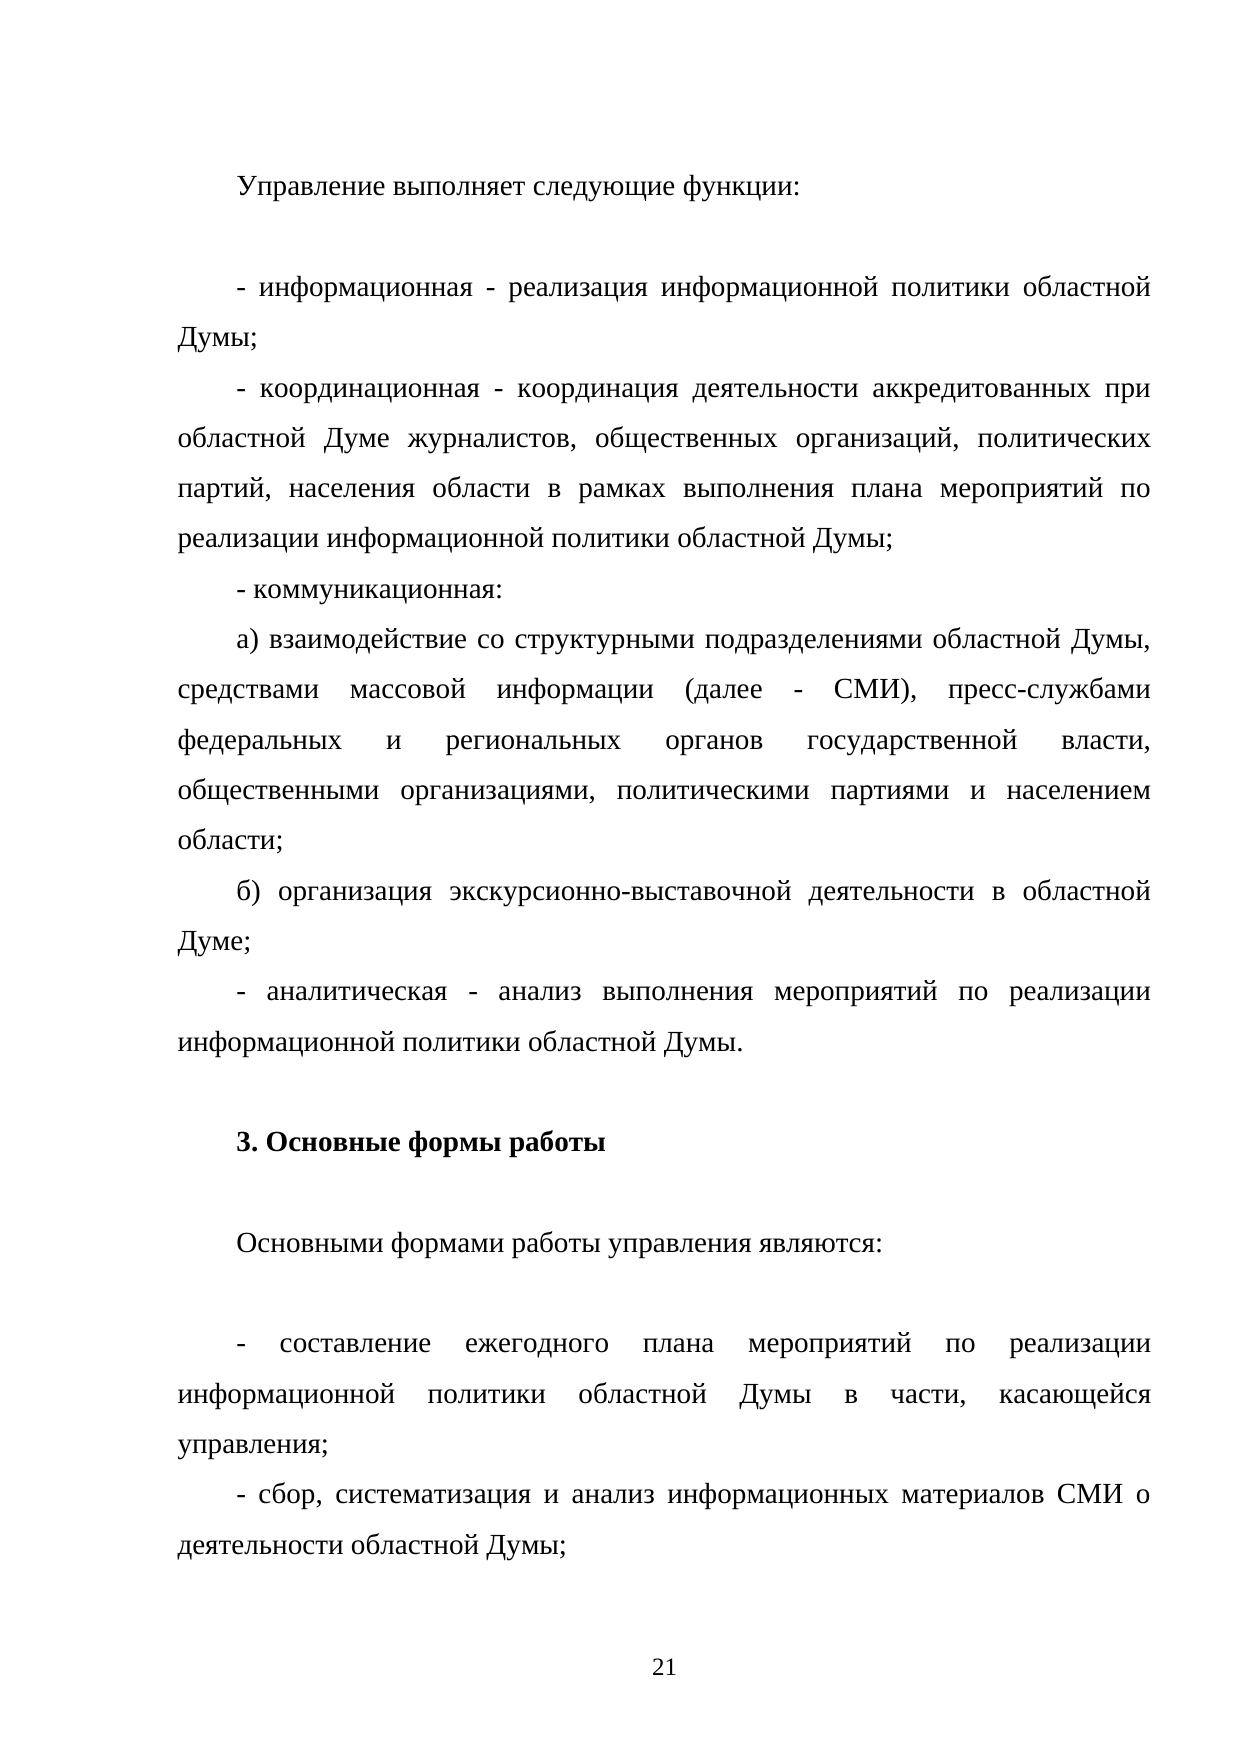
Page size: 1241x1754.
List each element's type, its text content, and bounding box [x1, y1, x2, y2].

list - составление ежегодного плана мероприятий по реализации информационной политики областной Думы в части, касающейся управления; [177, 1326, 1152, 1460]
list - сбор, систематизация и анализ информационных материалов СМИ о деятельности областной Думы; [177, 1477, 1152, 1560]
text - информационная - реализация информационной политики областной Думы; [177, 269, 1152, 353]
list Основными формами работы управления являются: [177, 1225, 1152, 1258]
text б) организация экскурсионно-выставочной деятельности в областной Думе; [177, 873, 1152, 957]
list 3. Основные формы работы [177, 1124, 1152, 1158]
text - коммуникационная: [177, 571, 1152, 604]
list - аналитическая - анализ выполнения мероприятий по реализации информационной политики областной Думы. [177, 973, 1152, 1057]
text Управление выполняет следующие функции: [177, 168, 1152, 202]
text а) взаимодействие со структурными подразделениями областной Думы, средствами массовой информации (далее - СМИ), пресс-службами федеральных и региональных органов государственной власти, общественными организациями, политическими партиями и населением области; [177, 621, 1152, 856]
text - координационная - координация деятельности аккредитованных при областной Думе журналистов, общественных организаций, политических партий, населения области в рамках выполнения плана мероприятий по реализации информационной политики областной Думы; [177, 370, 1152, 554]
